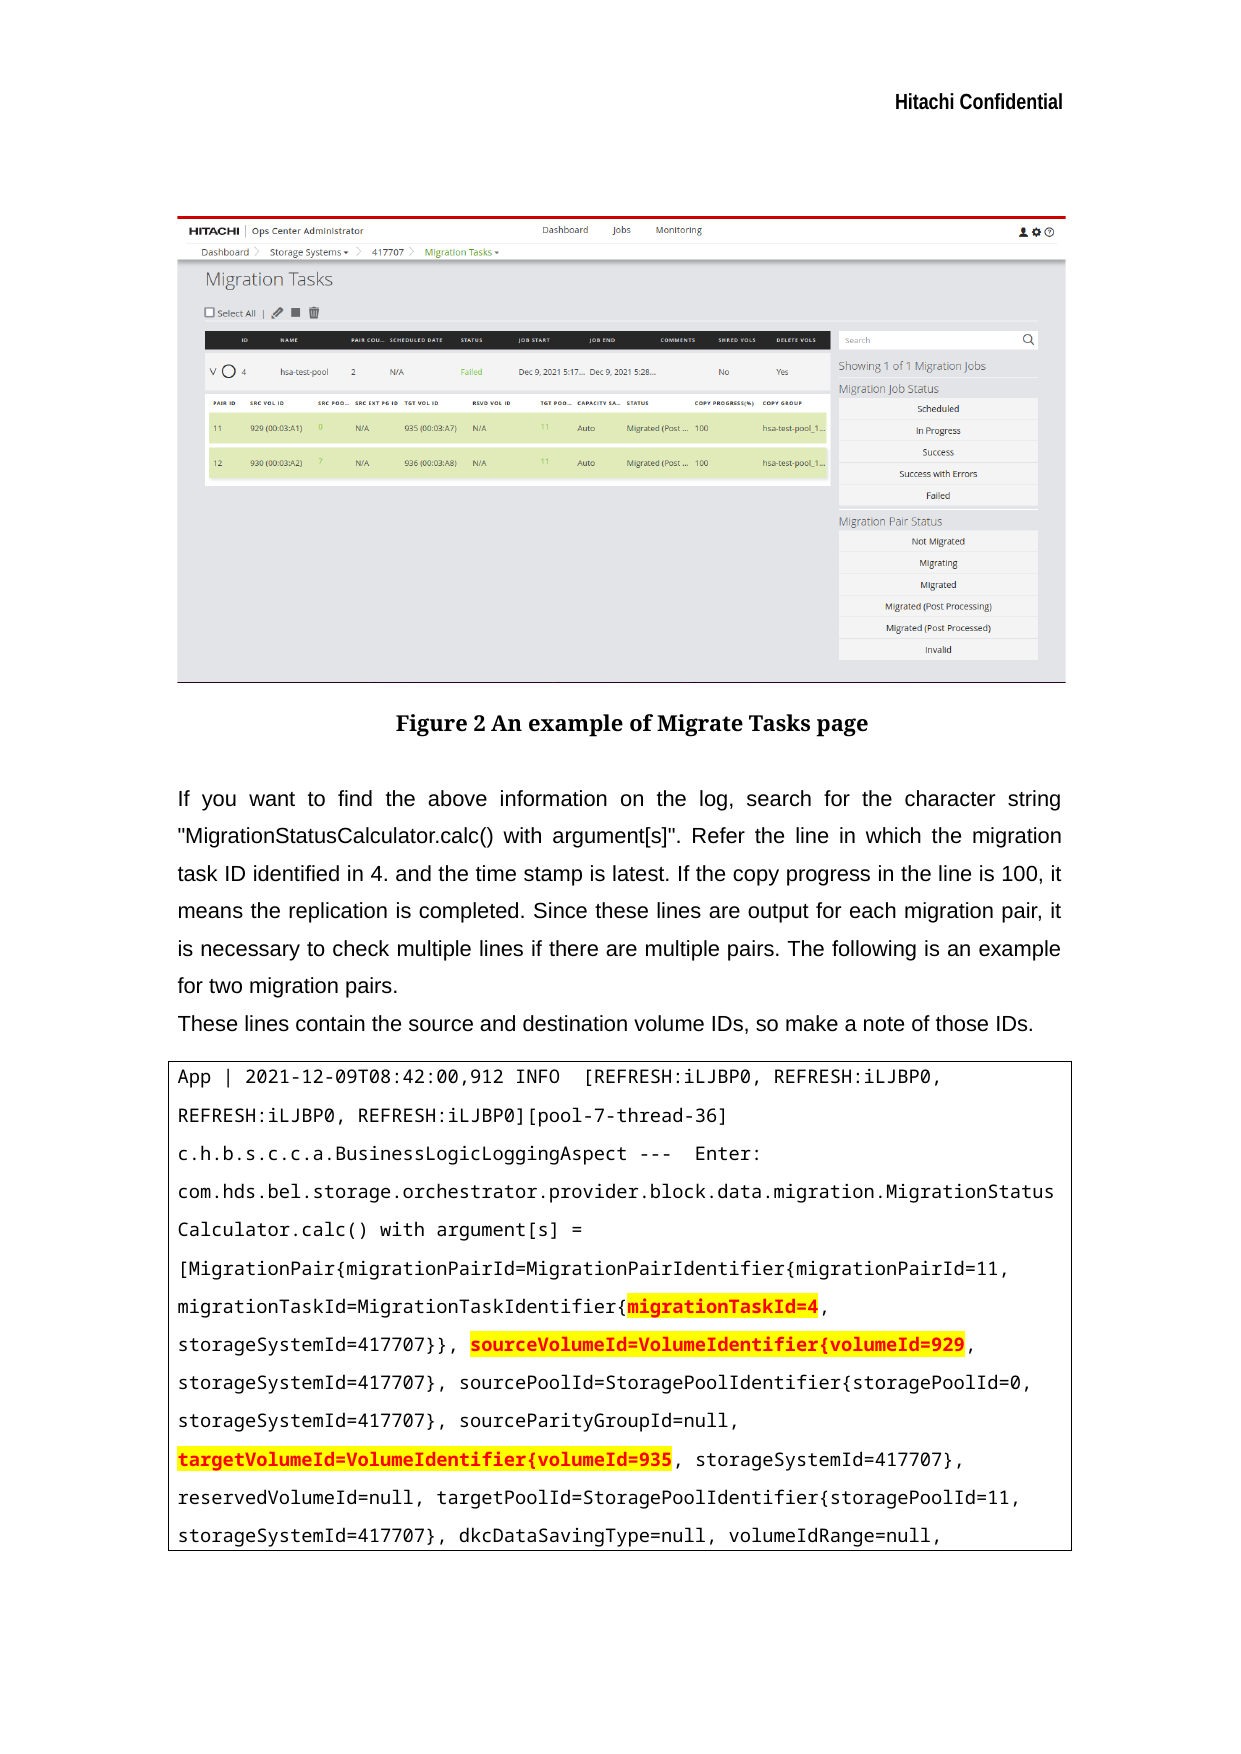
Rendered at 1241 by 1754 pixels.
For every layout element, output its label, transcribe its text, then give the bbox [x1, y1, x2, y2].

picture [177, 216, 1066, 683]
text If you want to find the above information on the log, search for the character string "MigrationStatusCalculator.calc() with argument[s]". Refer the line in which the migration task ID identified in 4. and the time stamp is latest. If the copy progress in the line is 100, it means the replication is completed. Since these lines are output for each migration pair, it is necessary to check multiple lines if there are multiple pairs. The following is an example for two migration pairs. [177, 779, 1063, 1004]
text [169, 1062, 1071, 1550]
text Figure 2 An example of Migrate Tasks page [201, 704, 1063, 742]
text These lines contain the source and destination volume IDs, so make a note of those IDs. [177, 1004, 1063, 1042]
